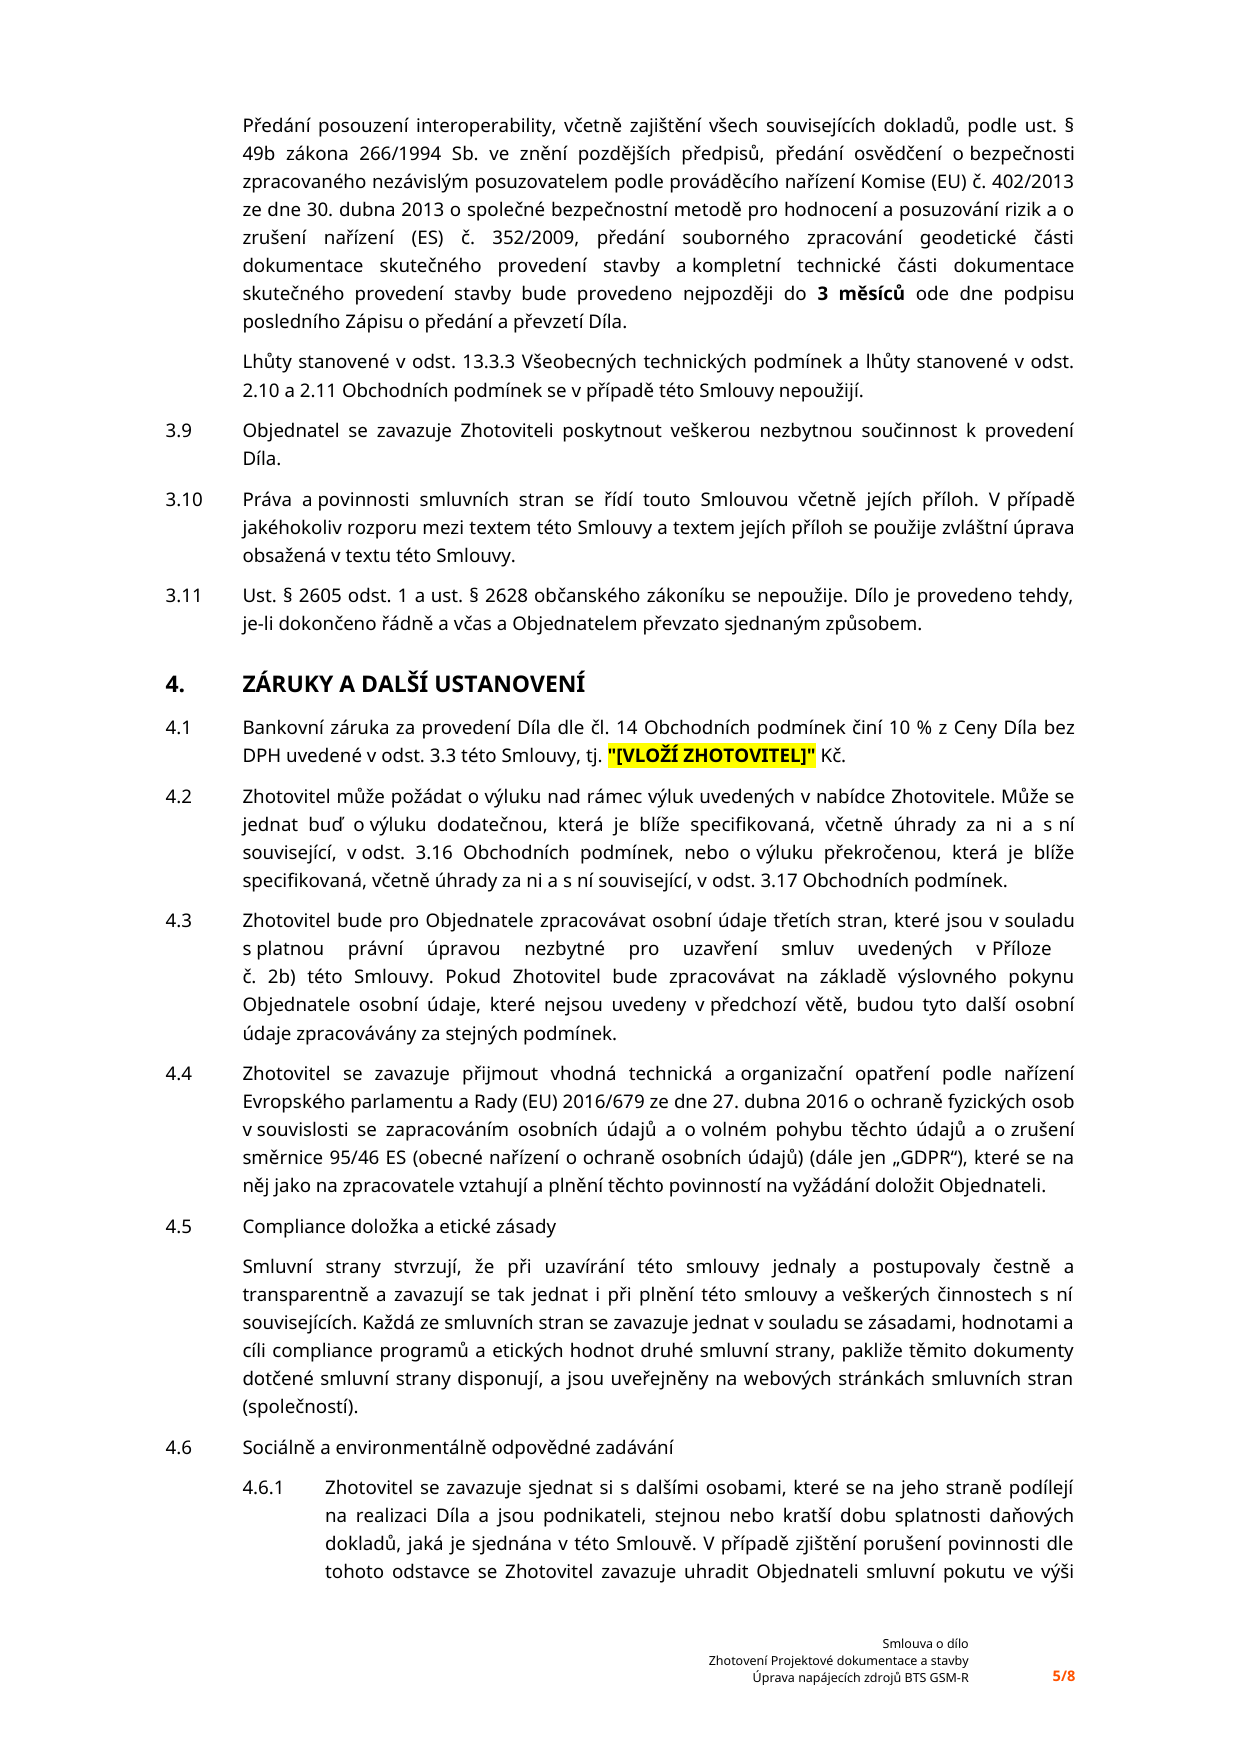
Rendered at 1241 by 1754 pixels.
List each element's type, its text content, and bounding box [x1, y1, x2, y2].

list Smluvní strany stvrzují, že při uzavírání této smlouvy jednaly a postupovaly čestně a transparentně a zavazují se tak jednat i při plnění této smlouvy a veškerých činnostech s ní souvisejících. Každá ze smluvních stran se zavazuje jednat v souladu se zásadami, hodnotami a cíli compliance programů a etických hodnot druhé smluvní strany, pakliže těmito dokumenty dotčené smluvní strany disponují, a jsou uveřejněny na webových stránkách smluvních stran (společností). [242, 1253, 1075, 1419]
text Zhotovitel se zavazuje přijmout vhodná technická a organizační opatření podle nařízení Evropského parlamentu a Rady (EU) 2016/679 ze dne 27. dubna 2016 o ochraně fyzických osob v souvislosti se zapracováním osobních údajů a o volném pohybu těchto údajů a o zrušení směrnice 95/46 ES (obecné nařízení o ochraně osobních údajů) (dále jen „GDPR“), které se na něj jako na zpracovatele vztahují a plnění těchto povinností na vyžádání doložit Objednateli. [165, 1060, 1075, 1198]
text Objednatel se zavazuje Zhotoviteli poskytnout veškerou nezbytnou součinnost k provedení Díla. [165, 417, 1075, 471]
list Sociálně a environmentálně odpovědné zadávání [165, 1434, 1075, 1459]
list Compliance doložka a etické zásady [165, 1213, 1075, 1238]
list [242, 1474, 1075, 1584]
text Bankovní záruka za provedení Díla dle čl. 14 Obchodních podmínek činí 10 % z Ceny Díla bez DPH uvedené v odst. 3.3 této Smlouvy, tj. "[VLOŽÍ ZHOTOVITEL]" Kč. [165, 714, 1075, 768]
text Předání posouzení interoperability, včetně zajištění všech souvisejících dokladů, podle ust. § 49b zákona 266/1994 Sb. ve znění pozdějších předpisů, předání osvědčení o bezpečnosti zpracovaného nezávislým posuzovatelem podle prováděcího nařízení Komise (EU) č. 402/2013 ze dne 30. dubna 2013 o společné bezpečnostní metodě pro hodnocení a posuzování rizik a o zrušení nařízení (ES) č. 352/2009, předání souborného zpracování geodetické části dokumentace skutečného provedení stavby a kompletní technické části dokumentace skutečného provedení stavby bude provedeno nejpozději do 3 měsíců ode dne podpisu posledního Zápisu o předání a převzetí Díla. [242, 112, 1075, 334]
text Lhůty stanovené v odst. 13.3.3 Všeobecných technických podmínek a lhůty stanovené v odst. 2.10 a 2.11 Obchodních podmínek se v případě této Smlouvy nepoužijí. [242, 349, 1075, 402]
text ZÁRUKY A DALŠÍ USTANOVENÍ [165, 668, 1075, 699]
text Zhotovitel bude pro Objednatele zpracovávat osobní údaje třetích stran, které jsou v souladu s platnou právní úpravou nezbytné pro uzavření smluv uvedených v Příloze č. 2b) této Smlouvy. Pokud Zhotovitel bude zpracovávat na základě výslovného pokynu Objednatele osobní údaje, které nejsou uvedeny v předchozí větě, budou tyto další osobní údaje zpracovávány za stejných podmínek. [165, 908, 1075, 1045]
text Ust. § 2605 odst. 1 a ust. § 2628 občanského zákoníku se nepoužije. Dílo je provedeno tehdy, je-li dokončeno řádně a včas a Objednatelem převzato sjednaným způsobem. [165, 582, 1075, 636]
text Práva a povinnosti smluvních stran se řídí touto Smlouvou včetně jejích příloh. V případě jakéhokoliv rozporu mezi textem této Smlouvy a textem jejích příloh se použije zvláštní úprava obsažená v textu této Smlouvy. [165, 486, 1075, 567]
text Zhotovitel může požádat o výluku nad rámec výluk uvedených v nabídce Zhotovitele. Může se jednat buď o výluku dodatečnou, která je blíže specifikovaná, včetně úhrady za ni a s ní související, v odst. 3.16 Obchodních podmínek, nebo o výluku překročenou, která je blíže specifikovaná, včetně úhrady za ni a s ní související, v odst. 3.17 Obchodních podmínek. [165, 783, 1075, 893]
